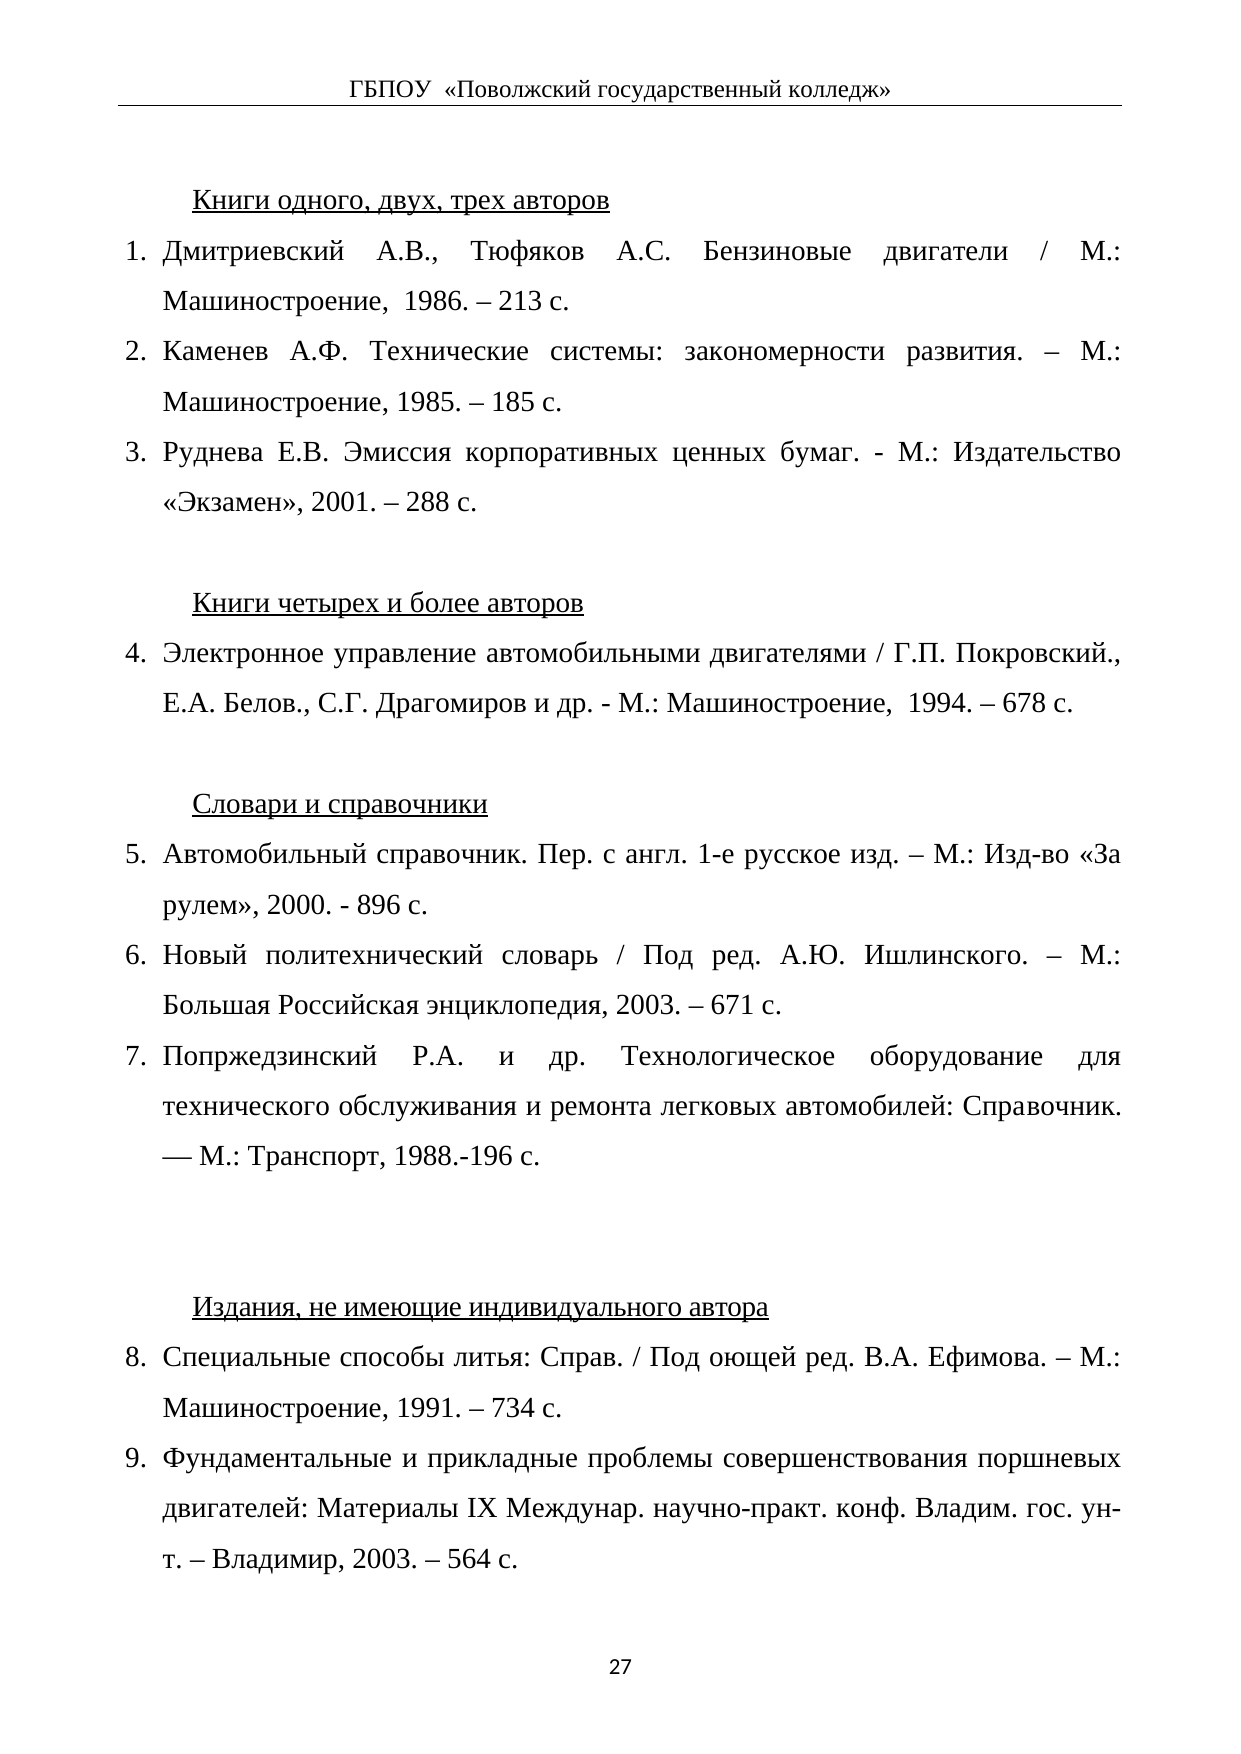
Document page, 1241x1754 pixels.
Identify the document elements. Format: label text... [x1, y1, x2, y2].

list Руднева Е.В. Эмиссия корпоративных ценных бумаг. - М.: Издательство «Экзамен», 2001. – 288 c. [125, 434, 1122, 518]
text Книги четырех и более авторов [118, 585, 1122, 618]
list Новый политехнический словарь / Под ред. А.Ю. Ишлинского. – М.: Большая Российская энциклопедия, 2003. – 671 с. [125, 937, 1122, 1021]
text Издания, не имеющие индивидуального автора [118, 1289, 1122, 1323]
text Книги одного, двух, трех авторов [118, 182, 1122, 216]
list Каменев А.Ф. Технические системы: закономерности развития. – М.: Машиностроение, 1985. – 185 с. [125, 333, 1122, 417]
list Электронное управление автомобильными двигателями / Г.П. Покровский., Е.А. Белов., С.Г. Драгомиров и др. - М.: Машиностроение, 1994. – 678 с. [125, 635, 1122, 719]
list Фундаментальные и прикладные проблемы совершенствования поршневых двигателей: Материалы IX Междунар. научно-практ. конф. Владим. гос. ун-т. – Владимир, 2003. – 564 с. [125, 1440, 1122, 1574]
list Автомобильный справочник. Пер. с англ. 1-е русское изд. – М.: Изд-во «За рулем», 2000. - 896 с. [125, 836, 1122, 920]
list Дмитриевский А.В., Тюфяков А.С. Бензиновые двигатели / М.: Машиностроение, 1986. – 213 с. [125, 233, 1122, 317]
list Попржедзинский Р.А. и др. Технологическое оборудование для технического обслуживания и ремонта легковых автомобилей: Справочник. — М.: Транспорт, 1988.-196 с. [125, 1038, 1122, 1172]
list Специальные способы литья: Справ. / Под оющей ред. В.А. Ефимова. – М.: Машиностроение, 1991. – 734 с. [125, 1339, 1122, 1423]
text Словари и справочники [118, 786, 1122, 820]
